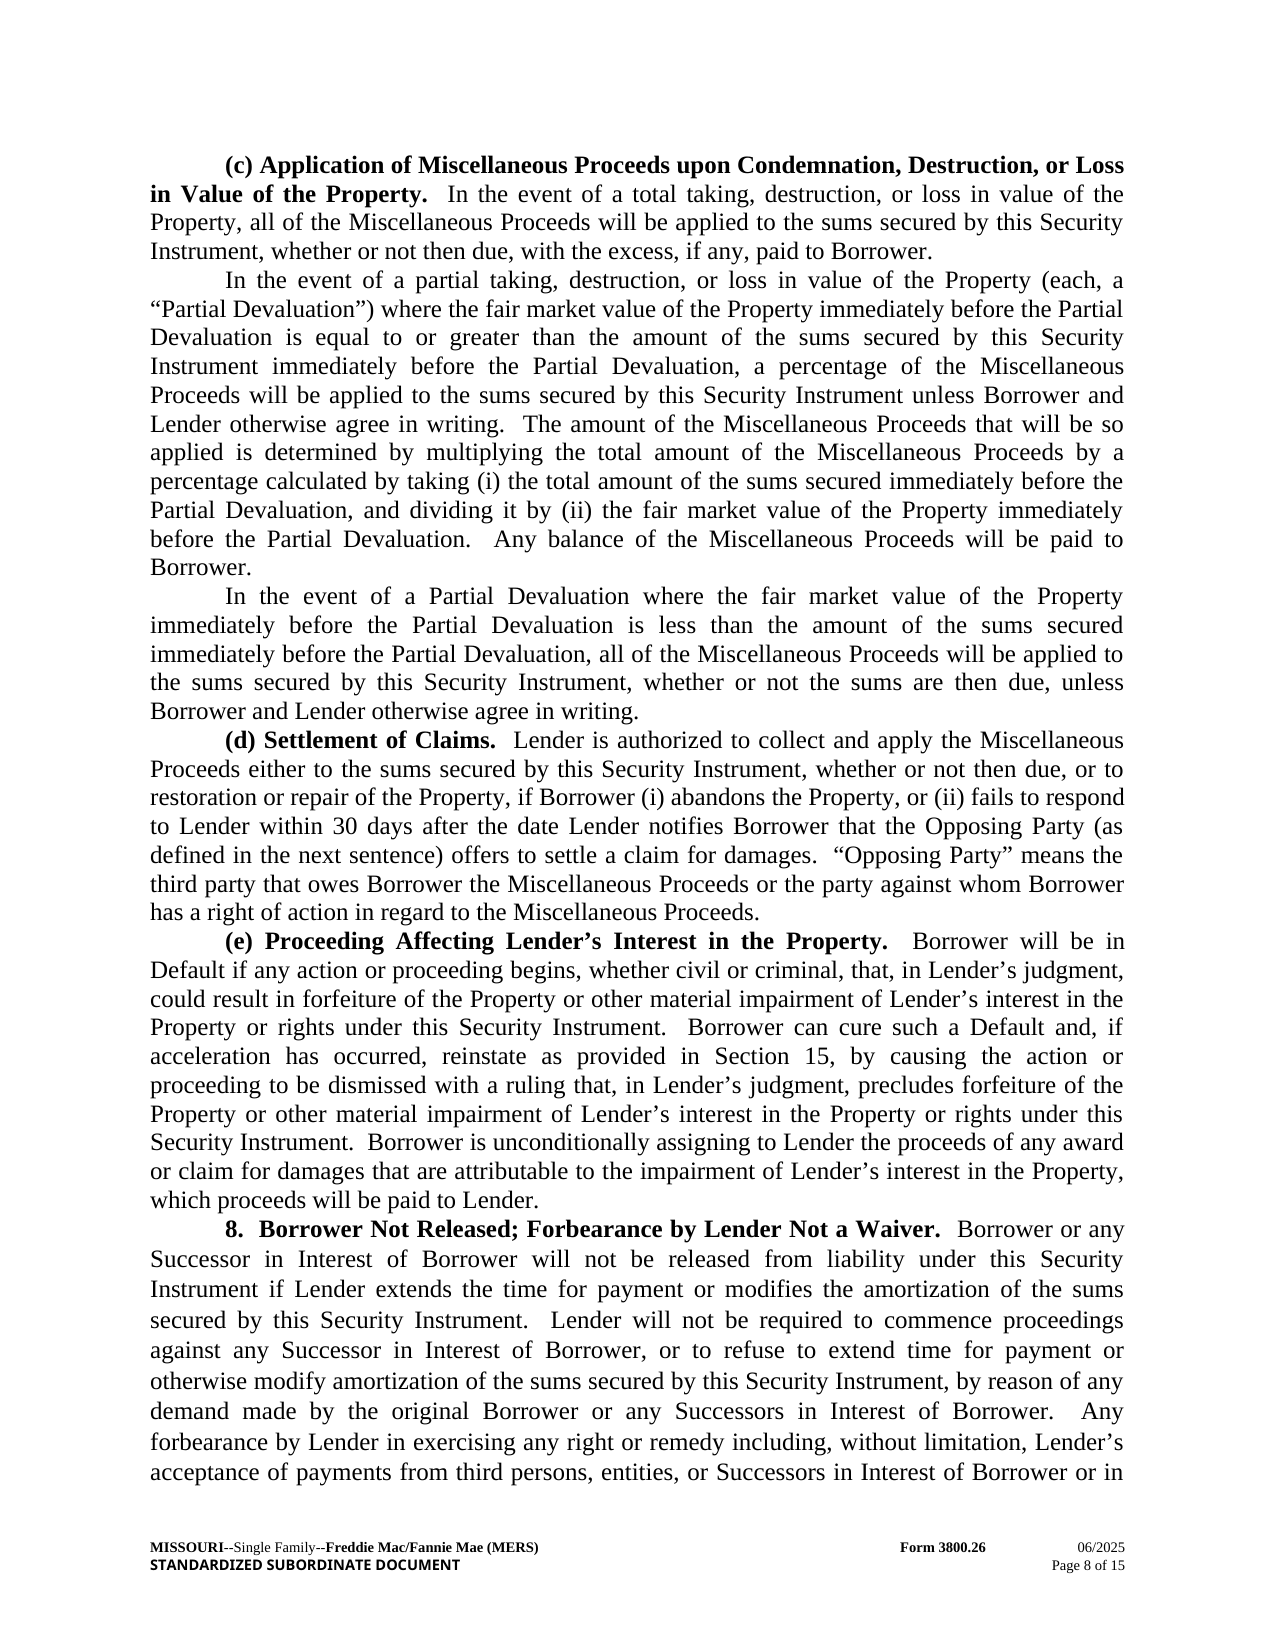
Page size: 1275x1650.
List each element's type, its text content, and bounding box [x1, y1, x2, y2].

text (c) Application of Miscellaneous Proceeds upon Condemnation, Destruction, or Loss in Value of the Property. In the event of a total taking, destruction, or loss in value of the Property, all of the Miscellaneous Proceeds will be applied to the sums secured by this Security Instrument, whether or not then due, with the excess, if any, paid to Borrower. [150, 150, 1125, 265]
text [150, 1214, 1125, 1486]
text (d) Settlement of Claims. Lender is authorized to collect and apply the Miscellaneous Proceeds either to the sums secured by this Security Instrument, whether or not then due, or to restoration or repair of the Property, if Borrower (i) abandons the Property, or (ii) fails to respond to Lender within 30 days after the date Lender notifies Borrower that the Opposing Party (as defined in the next sentence) offers to settle a claim for damages. “Opposing Party” means the third party that owes Borrower the Miscellaneous Proceeds or the party against whom Borrower has a right of action in regard to the Miscellaneous Proceeds. [150, 725, 1125, 926]
text (e) Proceeding Affecting Lender’s Interest in the Property. Borrower will be in Default if any action or proceeding begins, whether civil or criminal, that, in Lender’s judgment, could result in forfeiture of the Property or other material impairment of Lender’s interest in the Property or rights under this Security Instrument. Borrower can cure such a Default and, if acceleration has occurred, reinstate as provided in Section 15, by causing the action or proceeding to be dismissed with a ruling that, in Lender’s judgment, precludes forfeiture of the Property or other material impairment of Lender’s interest in the Property or rights under this Security Instrument. Borrower is unconditionally assigning to Lender the proceeds of any award or claim for damages that are attributable to the impairment of Lender’s interest in the Property, which proceeds will be paid to Lender. [150, 926, 1125, 1214]
text In the event of a partial taking, destruction, or loss in value of the Property (each, a “Partial Devaluation”) where the fair market value of the Property immediately before the Partial Devaluation is equal to or greater than the amount of the sums secured by this Security Instrument immediately before the Partial Devaluation, a percentage of the Miscellaneous Proceeds will be applied to the sums secured by this Security Instrument unless Borrower and Lender otherwise agree in writing. The amount of the Miscellaneous Proceeds that will be so applied is determined by multiplying the total amount of the Miscellaneous Proceeds by a percentage calculated by taking (i) the total amount of the sums secured immediately before the Partial Devaluation, and dividing it by (ii) the fair market value of the Property immediately before the Partial Devaluation. Any balance of the Miscellaneous Proceeds will be paid to Borrower. [150, 265, 1125, 581]
text In the event of a Partial Devaluation where the fair market value of the Property immediately before the Partial Devaluation is less than the amount of the sums secured immediately before the Partial Devaluation, all of the Miscellaneous Proceeds will be applied to the sums secured by this Security Instrument, whether or not the sums are then due, unless Borrower and Lender otherwise agree in writing. [150, 581, 1125, 725]
